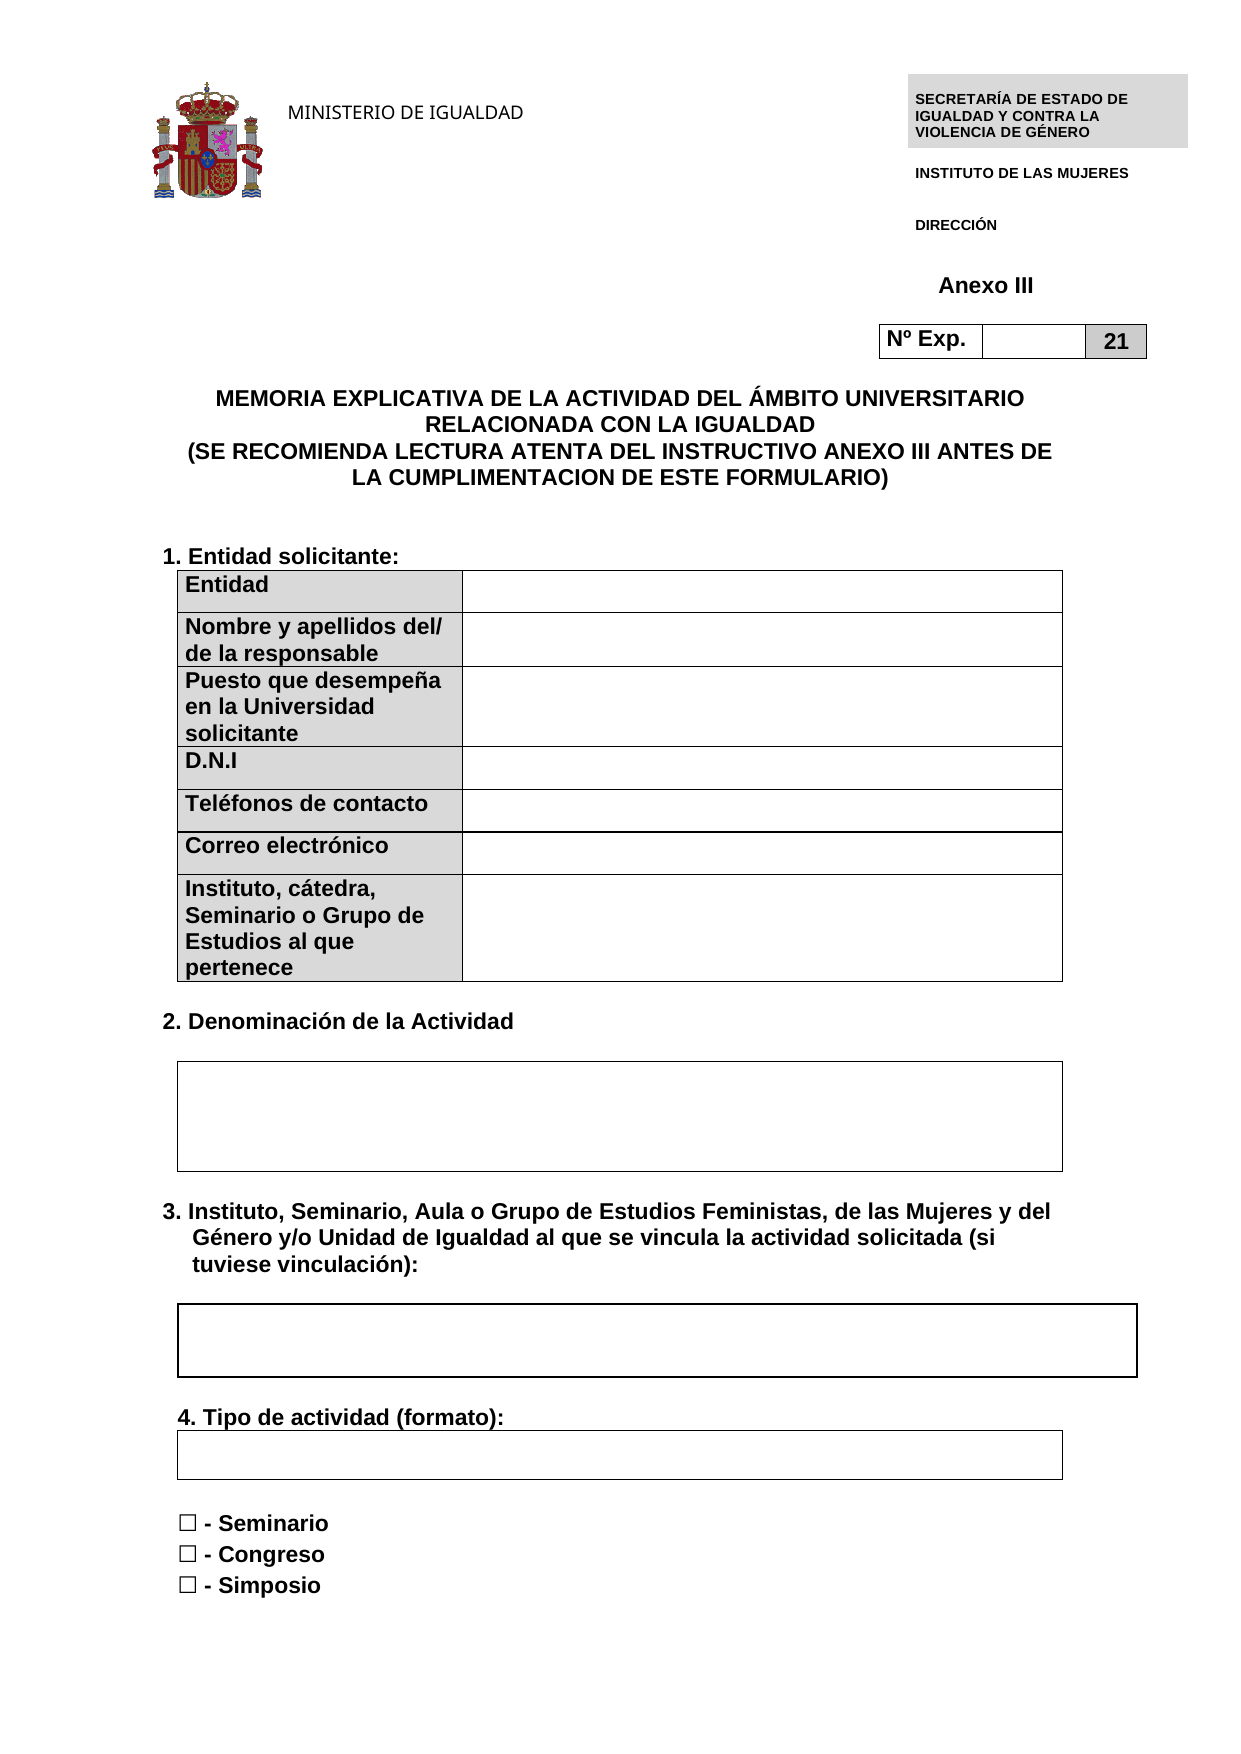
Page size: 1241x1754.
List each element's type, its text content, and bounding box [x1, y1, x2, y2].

table_header [178, 1062, 1062, 1171]
text 1. Entidad solicitante: [162, 543, 1063, 569]
table_header Nº Exp. [880, 325, 982, 358]
table_header [179, 1305, 1136, 1376]
table_cell [463, 613, 1062, 666]
text (SE RECOMIENDA LECTURA ATENTA DEL INSTRUCTIVO ANEXO III ANTES DE LA CUMPLIMENTACION DE ESTE FORMULARIO) [177, 438, 1063, 490]
picture [145, 81, 270, 198]
table_cell [463, 875, 1062, 981]
table_header Entidad [178, 571, 462, 612]
text - Congreso [177, 1538, 1063, 1569]
table_header 21 [1086, 325, 1146, 358]
table_cell [463, 747, 1062, 789]
table_cell [463, 833, 1062, 874]
text 3. Instituto, Seminario, Aula o Grupo de Estudios Feministas, de las Mujeres y del Género y/o Unidad de Igualdad al que se vincula la actividad solicitada (si tuviese vinculación): [162, 1198, 1063, 1277]
table_header [983, 325, 1085, 358]
table_cell [463, 790, 1062, 831]
table_cell Puesto que desempeña en la Universidad solicitante [178, 667, 462, 746]
text - Seminario [177, 1507, 1063, 1538]
text 2. Denominación de la Actividad [162, 1008, 1063, 1034]
text - Simposio [177, 1569, 1063, 1601]
text 4. Tipo de actividad (formato): [177, 1404, 1063, 1430]
text Anexo III [177, 272, 1033, 298]
table_cell Correo electrónico [178, 833, 462, 874]
table_header [463, 571, 1062, 612]
table_cell Instituto, cátedra, Seminario o Grupo de Estudios al que pertenece [178, 875, 462, 981]
table_cell [463, 667, 1062, 746]
text MEMORIA EXPLICATIVA DE LA ACTIVIDAD DEL ÁMBITO UNIVERSITARIO RELACIONADA CON LA IGUALDAD [177, 385, 1063, 438]
table_cell D.N.I [178, 747, 462, 789]
table_cell Nombre y apellidos del/ de la responsable [178, 613, 462, 666]
table_header [178, 1431, 1062, 1479]
table_cell Teléfonos de contacto [178, 790, 462, 831]
